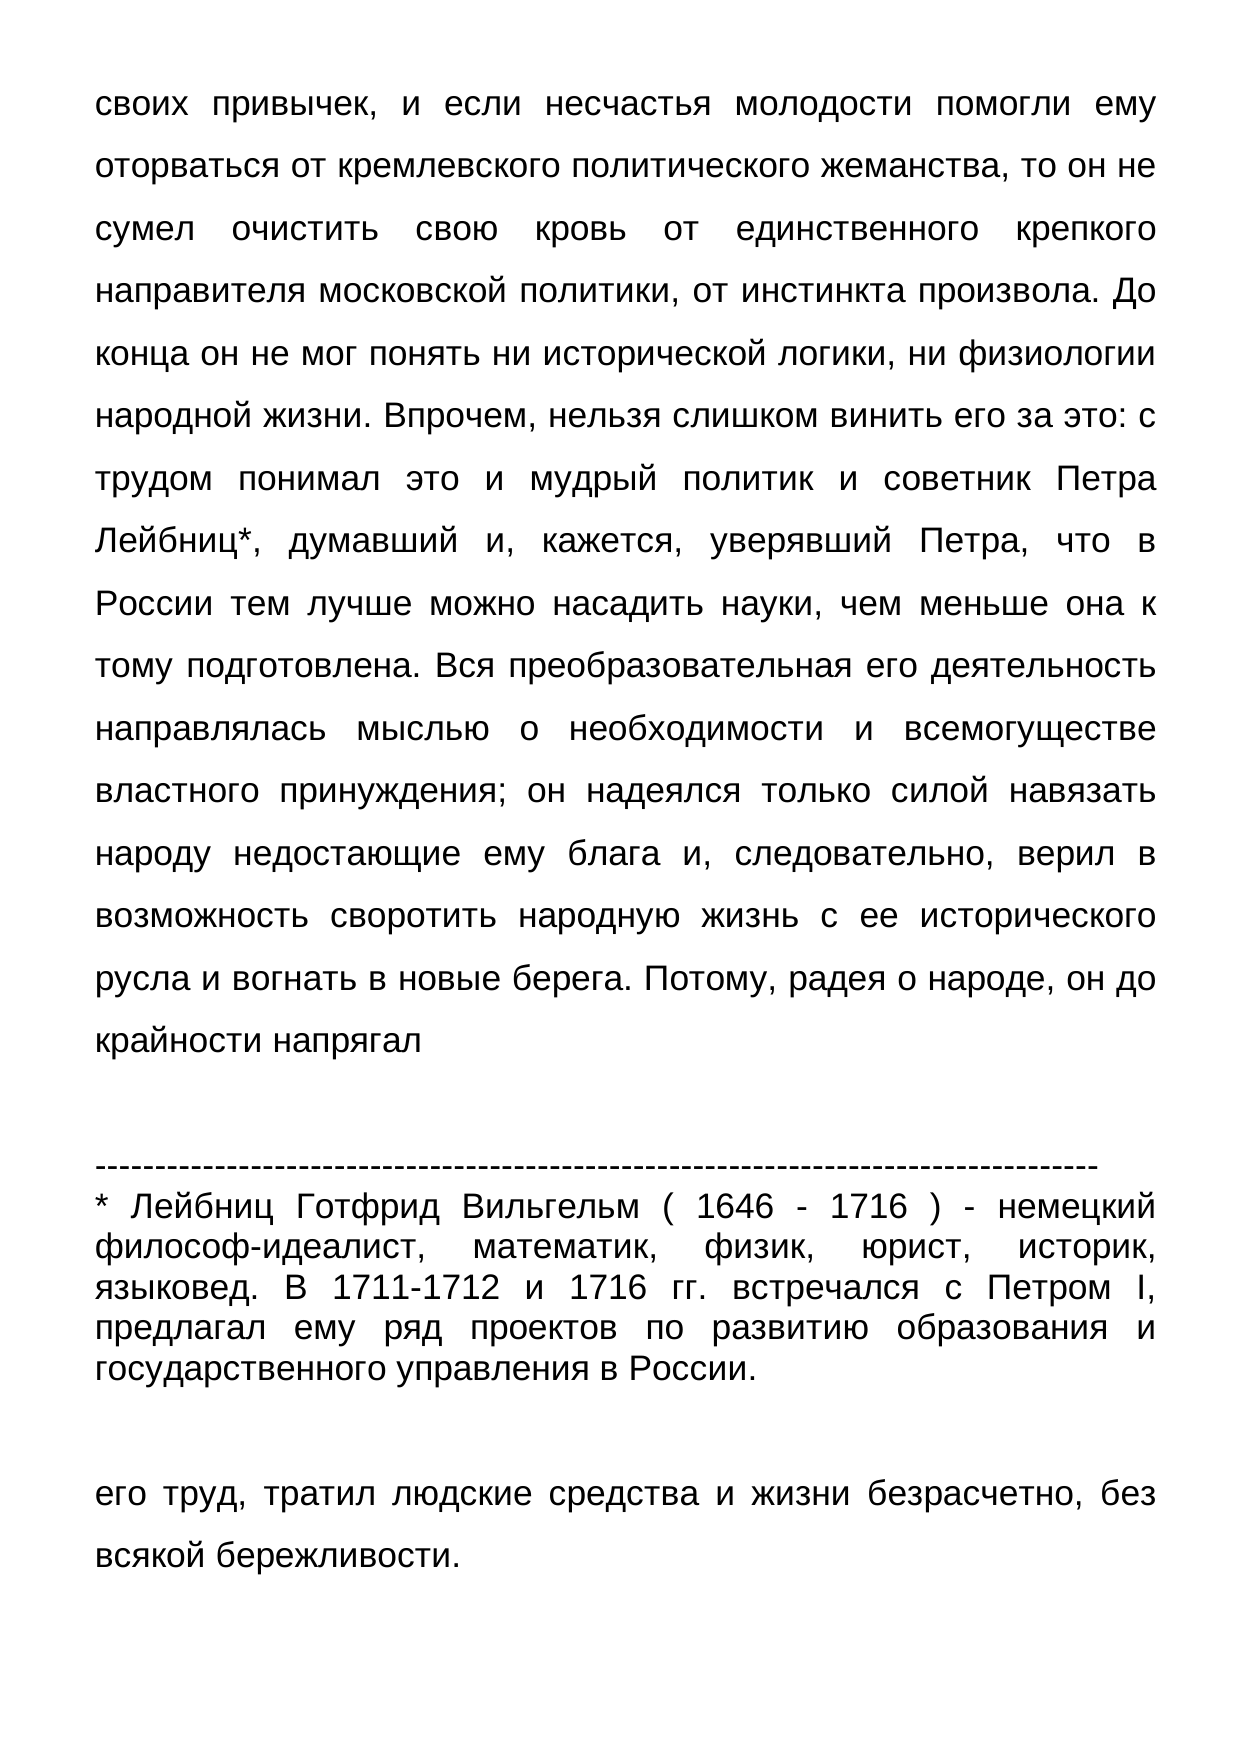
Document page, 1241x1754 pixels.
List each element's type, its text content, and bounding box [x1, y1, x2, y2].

text ------------------------------------------------------------------------------------ [94, 1123, 1157, 1185]
text его труд, тратил людские средства и жизни безрасчетно, без всякой бережливости. [94, 1450, 1157, 1575]
text * Лейбниц Готфрид Вильгельм ( 1646 - 1716 ) - немецкий философ-идеалист, математик, физик, юрист, историк, языковед. В 1711-1712 и 1716 гг. встречался с Петром I, предлагал ему ряд проектов по развитию образования и государственного управления в России. [94, 1185, 1157, 1388]
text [94, 60, 1157, 1060]
